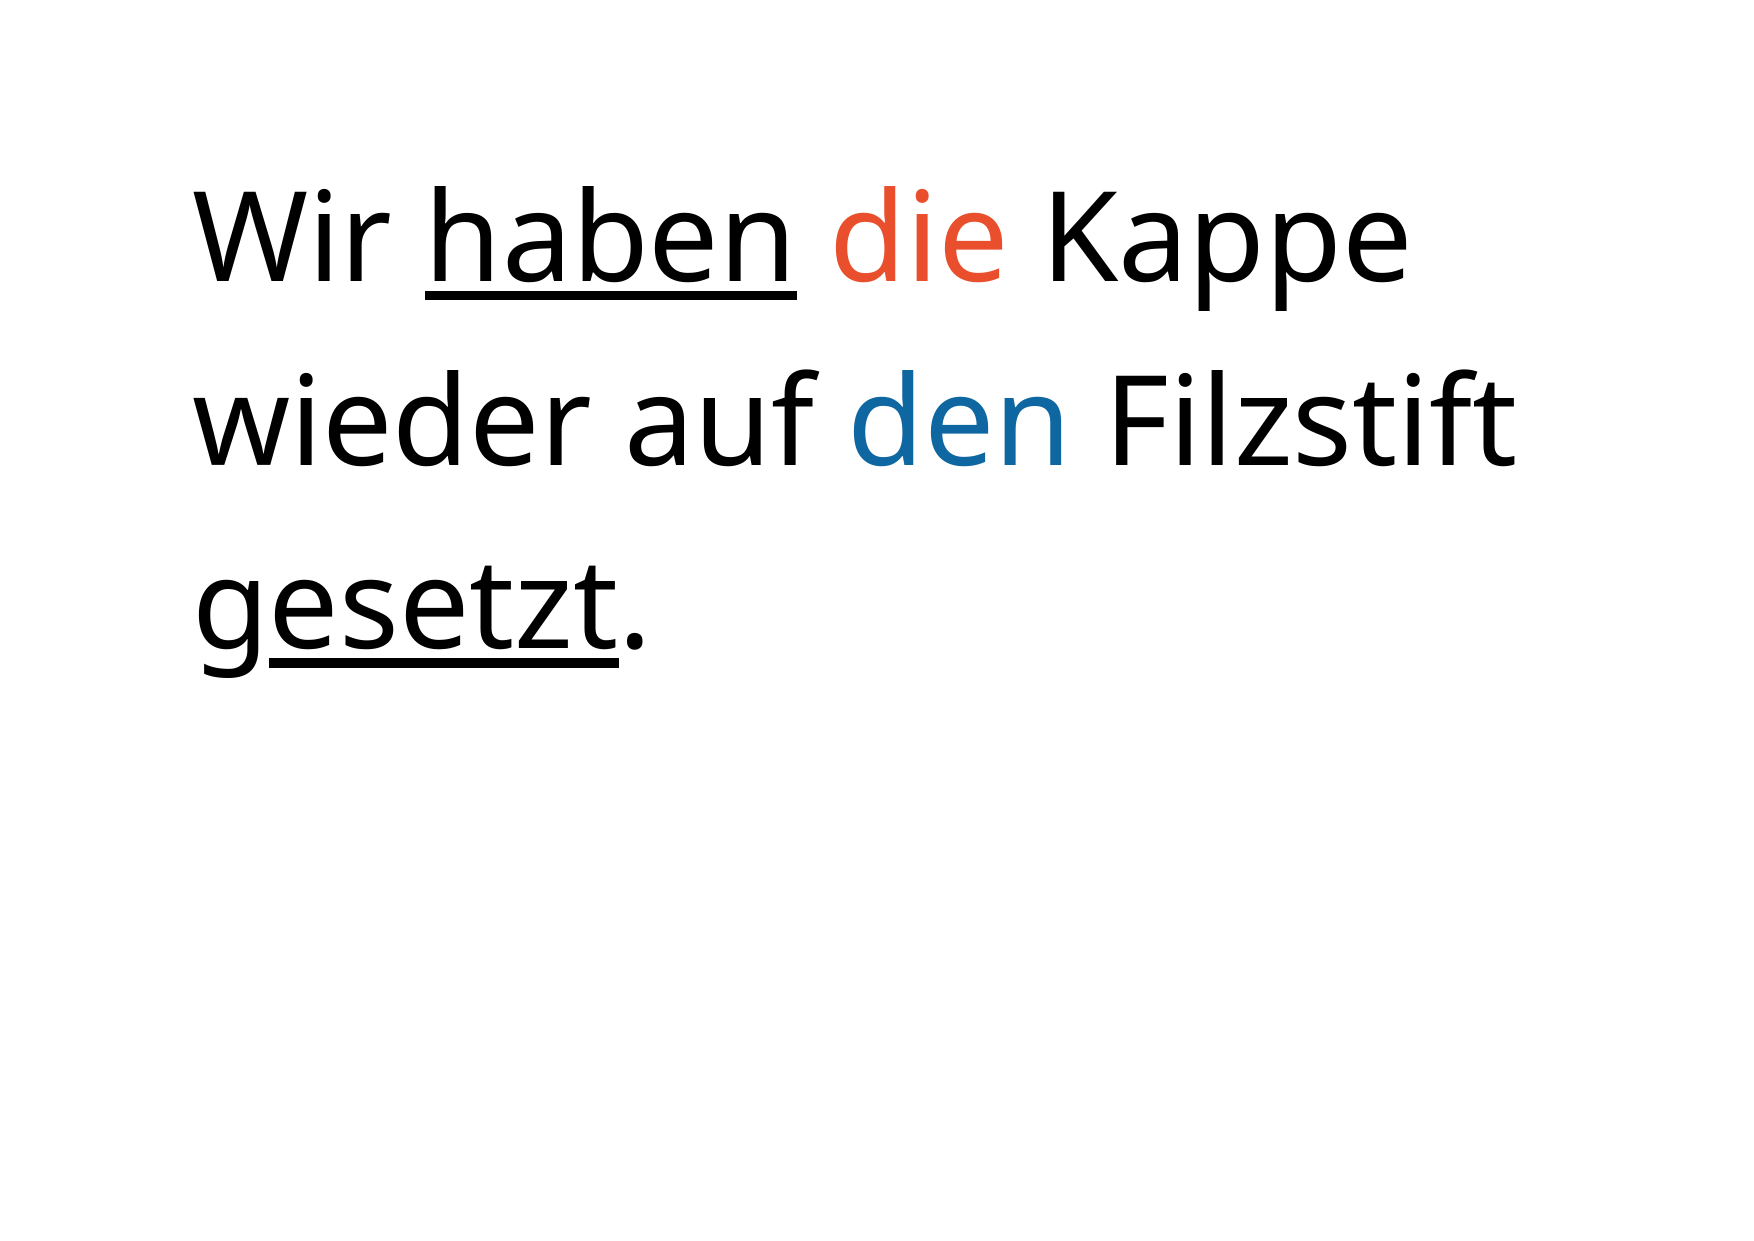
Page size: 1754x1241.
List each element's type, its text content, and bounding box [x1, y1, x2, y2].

text Wir haben die Kappe wieder auf den Filzstift gesetzt. [192, 148, 1606, 686]
